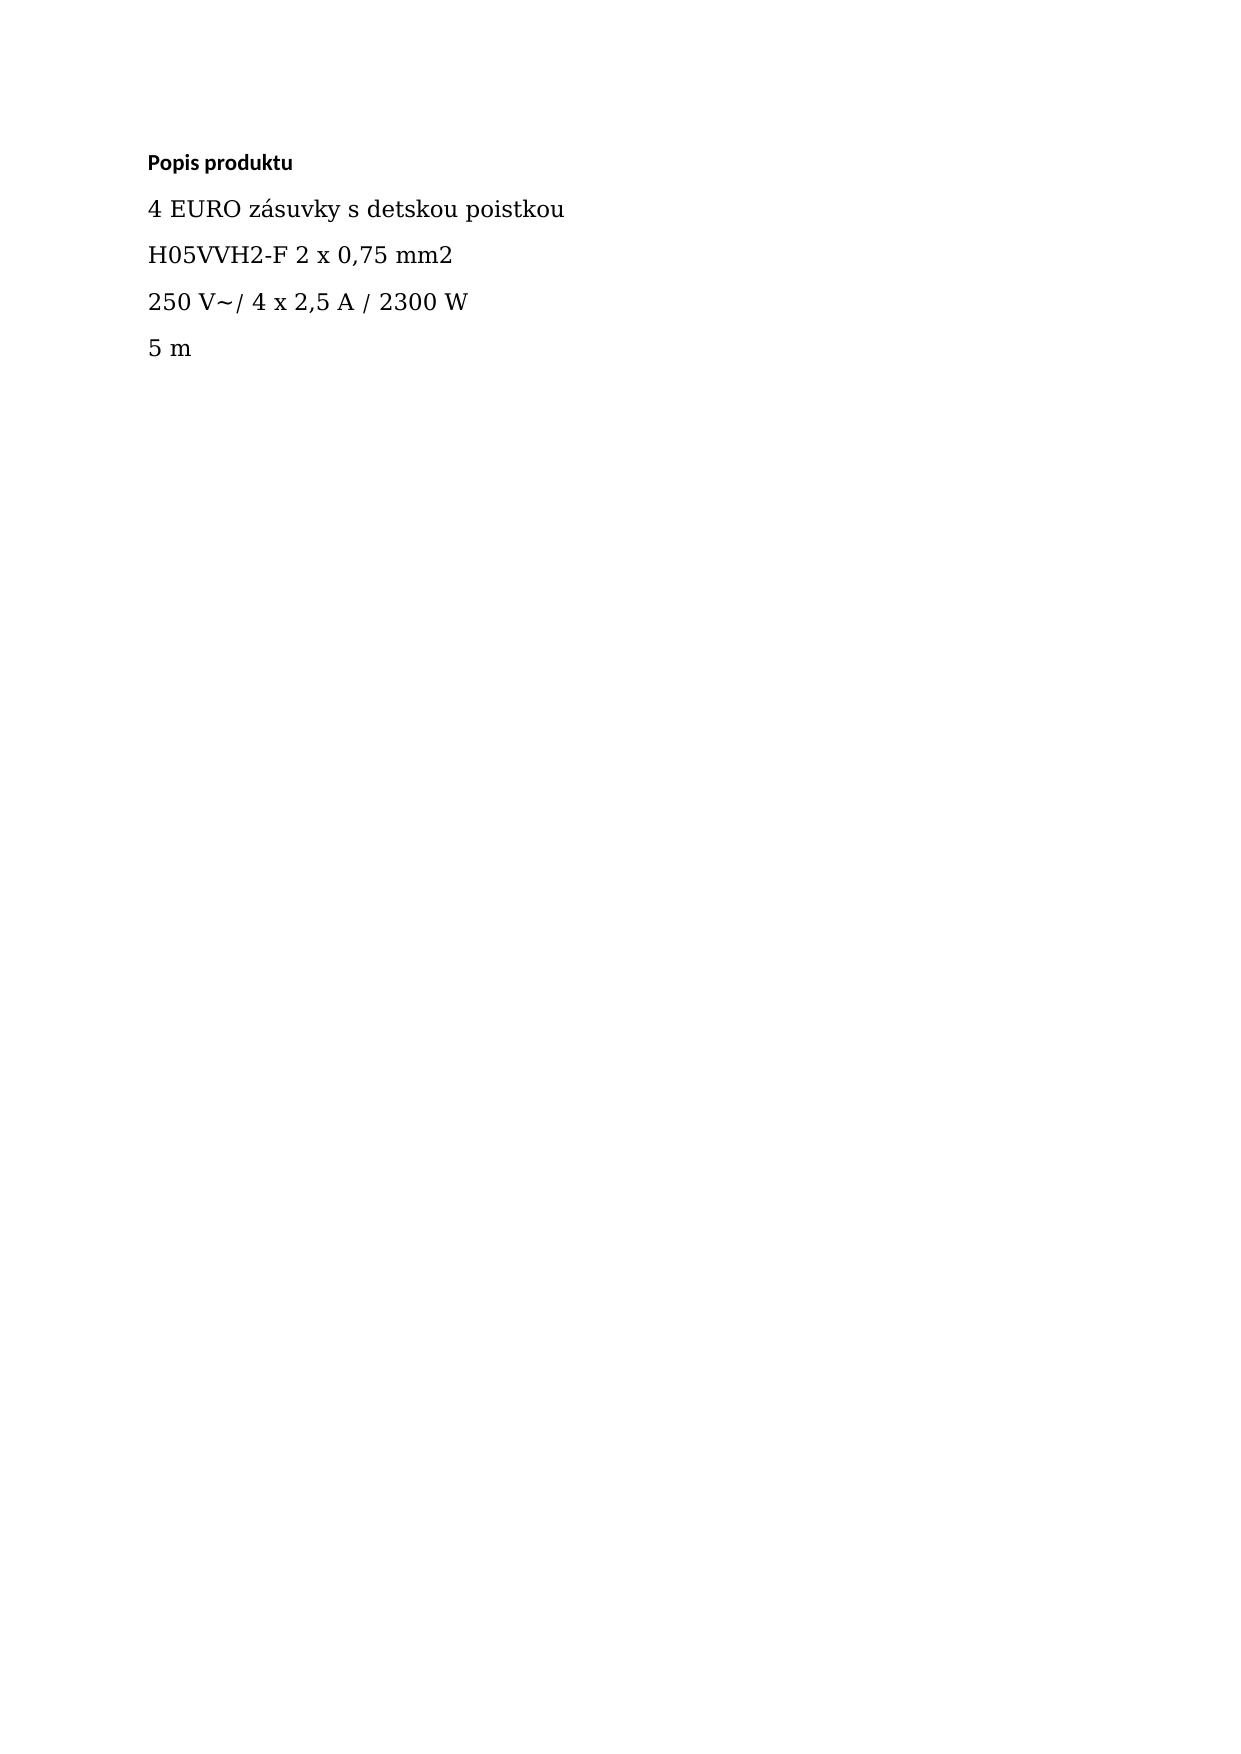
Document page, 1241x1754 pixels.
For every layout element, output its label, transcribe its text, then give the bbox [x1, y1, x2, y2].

text 4 EURO zásuvky s detskou poistkou [148, 194, 1093, 222]
text Popis produktu [148, 148, 1093, 176]
text 5 m [148, 333, 1093, 361]
text 250 V~/ 4 x 2,5 A / 2300 W [148, 287, 1093, 315]
text H05VVH2-F 2 x 0,75 mm2 [148, 241, 1093, 268]
